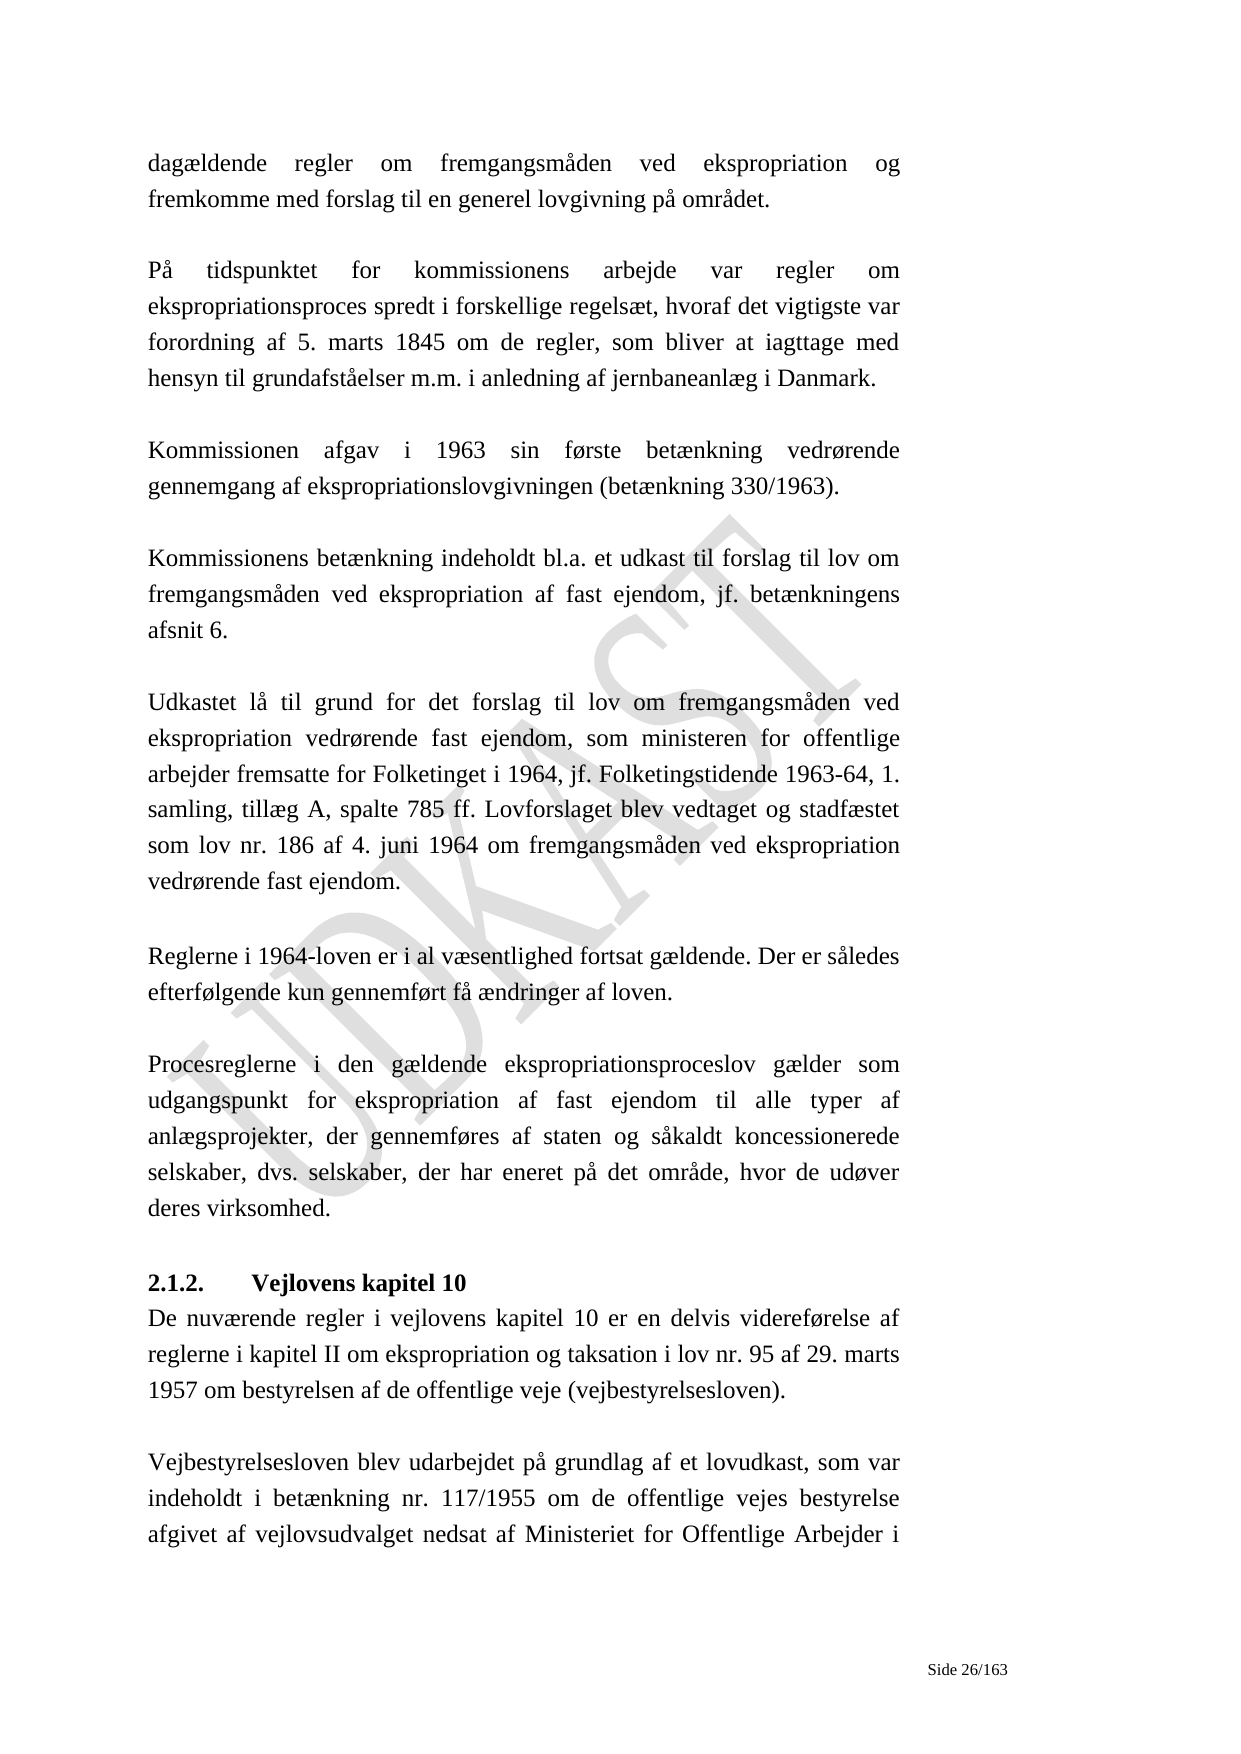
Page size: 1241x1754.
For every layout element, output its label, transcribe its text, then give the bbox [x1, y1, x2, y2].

text Procesreglerne i den gældende ekspropriationsproceslov gælder som udgangspunkt for ekspropriation af fast ejendom til alle typer af anlægsprojekter, der gennemføres af staten og såkaldt koncessionerede selskaber, dvs. selskaber, der har eneret på det område, hvor de udøver deres virksomhed. [148, 1049, 901, 1222]
text De nuværende regler i vejlovens kapitel 10 er en delvis videreførelse af reglerne i kapitel II om ekspropriation og taksation i lov nr. 95 af 29. marts 1957 om bestyrelsen af de offentlige veje (vejbestyrelsesloven). [148, 1303, 901, 1404]
text På tidspunktet for kommissionens arbejde var regler om ekspropriationsproces spredt i forskellige regelsæt, hvoraf det vigtigste var forordning af 5. marts 1845 om de regler, som bliver at iagttage med hensyn til grundafståelser m.m. i anledning af jernbaneanlæg i Danmark. [148, 256, 901, 392]
text Reglerne i 1964-loven er i al væsentlighed fortsat gældende. Der er således efterfølgende kun gennemført få ændringer af loven. [148, 941, 901, 1006]
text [148, 1447, 901, 1548]
text Udkastet lå til grund for det forslag til lov om fremgangsmåden ved ekspropriation vedrørende fast ejendom, som ministeren for offentlige arbejder fremsatte for Folketinget i 1964, jf. Folketingstidende 1963-64, 1. samling, tillæg A, spalte 785 ff. Lovforslaget blev vedtaget og stadfæstet som lov nr. 186 af 4. juni 1964 om fremgangsmåden ved ekspropriation vedrørende fast ejendom. [148, 687, 901, 895]
text Kommissionen afgav i 1963 sin første betænkning vedrørende gennemgang af ekspropriationslovgivningen (betænkning 330/1963). [148, 435, 901, 500]
subtitle Vejlovens kapitel 10 [148, 1268, 901, 1296]
text Kommissionens betænkning indeholdt bl.a. et udkast til forslag til lov om fremgangsmåden ved ekspropriation af fast ejendom, jf. betænkningens afsnit 6. [148, 543, 901, 644]
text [148, 148, 901, 212]
